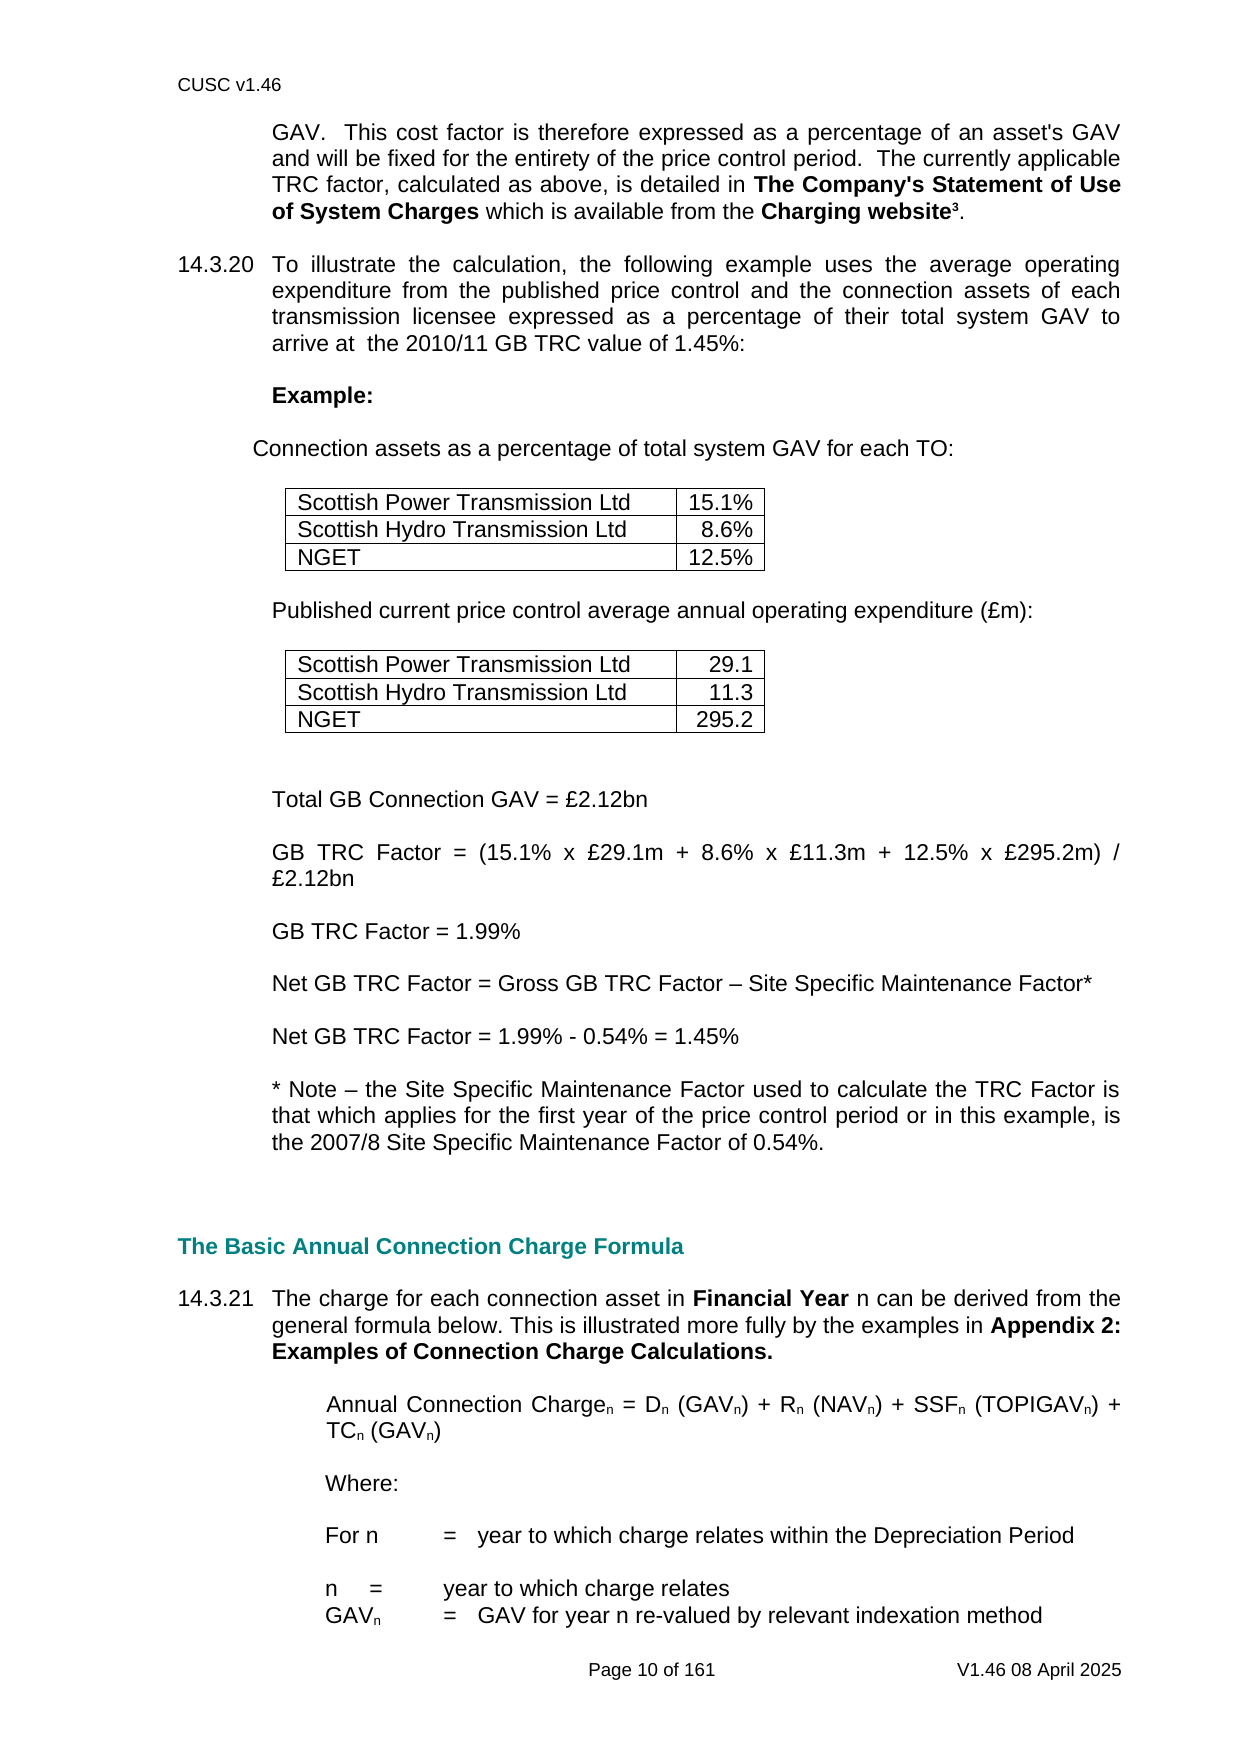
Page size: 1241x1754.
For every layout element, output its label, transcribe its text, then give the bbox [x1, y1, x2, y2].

table_cell 295.2 [677, 706, 764, 732]
text GB TRC Factor = (15.1% x £29.1m + 8.6% x £11.3m + 12.5% x £295.2m) / £2.12bn [272, 839, 1121, 891]
text Example: [272, 382, 1121, 409]
table_cell 12.5% [677, 544, 764, 570]
text GB TRC Factor = 1.99% [197, 918, 1121, 944]
text * Note – the Site Specific Maintenance Factor used to calculate the TRC Factor is that which applies for the first year of the price control period or in this example, is the 2007/8 Site Specific Maintenance Factor of 0.54%. [272, 1076, 1121, 1155]
subtitle The Basic Annual Connection Charge Formula [177, 1233, 1121, 1259]
text For n = year to which charge relates within the Depreciation Period [325, 1522, 1121, 1549]
table_header 29.1 [677, 651, 764, 677]
table_cell Scottish Hydro Transmission Ltd [286, 679, 676, 705]
text GAVn = GAV for year n re-valued by relevant indexation method [325, 1602, 1121, 1628]
table_cell 11.3 [677, 679, 764, 705]
text Annual Connection Chargen = Dn (GAVn) + Rn (NAVn) + SSFn (TOPIGAVn) + TCn (GAVn) [251, 1391, 1121, 1443]
text Net GB TRC Factor = 1.99% - 0.54% = 1.45% [197, 1023, 1121, 1049]
text Published current price control average annual operating expenditure (£m): [197, 597, 1121, 624]
table_cell 8.6% [677, 516, 764, 542]
text n = year to which charge relates [325, 1575, 1121, 1602]
text Connection assets as a percentage of total system GAV for each TO: [197, 435, 1121, 461]
table_cell NGET [286, 544, 676, 570]
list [177, 119, 1121, 224]
table_cell Scottish Hydro Transmission Ltd [286, 516, 676, 542]
list To illustrate the calculation, the following example uses the average operating expenditure from the published price control and the connection assets of each transmission licensee expressed as a percentage of their total system GAV to arrive at the 2010/11 GB TRC value of 1.45%: [177, 251, 1121, 356]
text Total GB Connection GAV = £2.12bn [197, 786, 1121, 812]
text Net GB TRC Factor = Gross GB TRC Factor – Site Specific Maintenance Factor* [272, 970, 1121, 997]
text Where: [251, 1470, 1121, 1496]
list The charge for each connection asset in Financial Year n can be derived from the general formula below. This is illustrated more fully by the examples in Appendix 2: Examples of Connection Charge Calculations. [177, 1285, 1121, 1364]
table_header Scottish Power Transmission Ltd [286, 651, 676, 677]
table_cell NGET [286, 706, 676, 732]
table_header Scottish Power Transmission Ltd [286, 489, 676, 515]
table_header 15.1% [677, 489, 764, 515]
